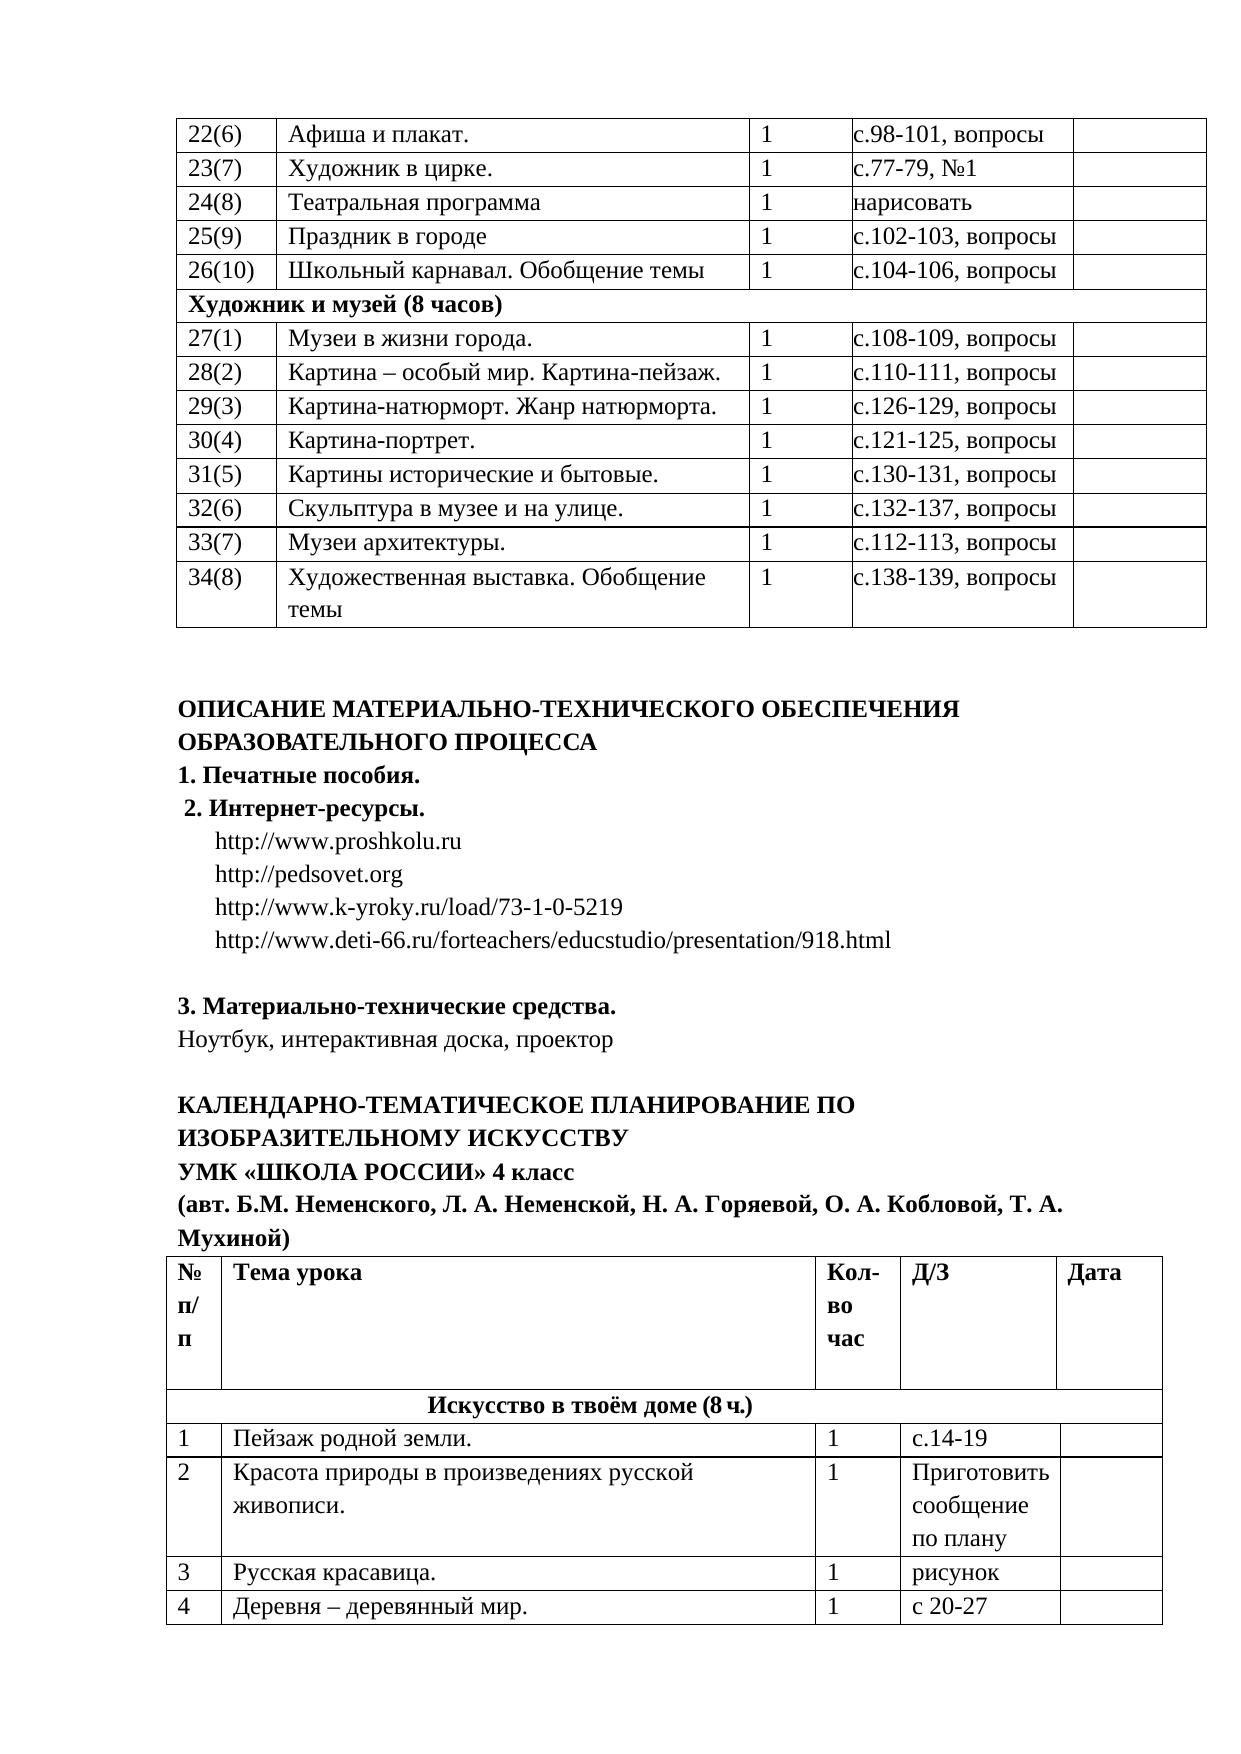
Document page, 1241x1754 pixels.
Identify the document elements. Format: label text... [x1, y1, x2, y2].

table_cell с.98-101, вопросы [853, 119, 1073, 152]
table_cell Приготовить сообщение по плану [901, 1458, 1060, 1556]
table_header Д/З [901, 1257, 1056, 1389]
table_cell с.130-131, вопросы [853, 459, 1073, 492]
text УМК «ШКОЛА РОССИИ» 4 класс [177, 1157, 1152, 1185]
text 1. Печатные пособия. [177, 760, 1152, 789]
text (авт. Б.М. Неменского, Л. А. Неменской, Н. А. Горяевой, О. А. Кобловой, Т. А. Мухиной) [177, 1189, 1152, 1251]
table_cell 1 [750, 119, 852, 152]
table_cell с.14-19 [901, 1424, 1060, 1456]
table_cell 22(6) [177, 119, 276, 152]
table_cell с.77-79, №1 [853, 153, 1073, 186]
table_cell [1061, 1458, 1162, 1556]
table_cell 25(9) [177, 221, 276, 254]
table_cell 31(5) [177, 459, 276, 492]
table_cell Школьный карнавал. Обобщение темы [277, 255, 749, 288]
table_cell с.132-137, вопросы [853, 494, 1073, 526]
table_cell с.102-103, вопросы [853, 221, 1073, 254]
table_cell рисунок [901, 1557, 1060, 1590]
table_header Кол-во час [816, 1257, 900, 1389]
table_cell 29(3) [177, 391, 276, 424]
table_header Дата [1057, 1257, 1162, 1389]
table_cell 2 [167, 1458, 221, 1556]
text http://www.proshkolu.ru [177, 826, 1152, 855]
table_cell [1074, 562, 1206, 627]
table_cell 1 [816, 1591, 900, 1624]
table_cell 1 [750, 562, 852, 627]
table_cell Художественная выставка. Обобщение темы [277, 562, 749, 627]
table_cell [1074, 459, 1206, 492]
table_cell 1 [750, 221, 852, 254]
table_header Тема урока [222, 1257, 815, 1389]
table_cell Картина – особый мир. Картина-пейзаж. [277, 357, 749, 390]
table_cell Художник в цирке. [277, 153, 749, 186]
table_cell Картины исторические и бытовые. [277, 459, 749, 492]
table_cell 1 [816, 1424, 900, 1456]
text Ноутбук, интерактивная доска, проектор [177, 1024, 1152, 1053]
text КАЛЕНДАРНО-ТЕМАТИЧЕСКОЕ ПЛАНИРОВАНИЕ ПО [177, 1091, 1152, 1119]
table_cell 26(10) [177, 255, 276, 288]
table_cell [1074, 255, 1206, 288]
table_cell 23(7) [177, 153, 276, 186]
table_cell 1 [750, 459, 852, 492]
table_cell 1 [750, 187, 852, 220]
table_cell 1 [750, 425, 852, 458]
table_cell [1074, 119, 1206, 152]
table_cell 1 [750, 357, 852, 390]
text ОПИСАНИЕ МАТЕРИАЛЬНО-ТЕХНИЧЕСКОГО ОБЕСПЕЧЕНИЯ ОБРАЗОВАТЕЛЬНОГО ПРОЦЕССА [177, 694, 1152, 756]
table_cell [1074, 425, 1206, 458]
table_cell 24(8) [177, 187, 276, 220]
table_cell Афиша и плакат. [277, 119, 749, 152]
table_cell нарисовать [853, 187, 1073, 220]
text 3. Материально-технические средства. [177, 991, 1152, 1020]
table_cell Художник и музей (8 часов) [177, 290, 1206, 322]
table_cell с.138-139, вопросы [853, 562, 1073, 627]
table_cell 1 [750, 494, 852, 526]
table_cell [1061, 1424, 1162, 1456]
text http://pedsovet.org [177, 859, 1152, 888]
table_cell [1061, 1557, 1162, 1590]
table_cell 3 [167, 1557, 221, 1590]
text http://www.k-yroky.ru/load/73-1-0-5219 [177, 892, 1152, 921]
table_cell с.112-113, вопросы [853, 528, 1073, 561]
table_cell 1 [816, 1458, 900, 1556]
table_cell 4 [167, 1591, 221, 1624]
table_cell Скульптура в музее и на улице. [277, 494, 749, 526]
table_cell [1074, 528, 1206, 561]
table_cell Театральная программа [277, 187, 749, 220]
table_cell 28(2) [177, 357, 276, 390]
table_cell [1074, 221, 1206, 254]
table_cell [1061, 1591, 1162, 1624]
table_cell 1 [750, 323, 852, 356]
table_cell с.110-111, вопросы [853, 357, 1073, 390]
table_cell Музеи в жизни города. [277, 323, 749, 356]
table_cell 1 [750, 255, 852, 288]
table_cell 1 [167, 1424, 221, 1456]
table_cell Русская красавица. [222, 1557, 815, 1590]
table_cell с 20-27 [901, 1591, 1060, 1624]
table_cell 1 [750, 391, 852, 424]
text http://www.deti-66.ru/forteachers/educstudio/presentation/918.html [177, 925, 1152, 954]
table_cell Деревня – деревянный мир. [222, 1591, 815, 1624]
text 2. Интернет-ресурсы. [177, 793, 1152, 822]
table_cell [1074, 494, 1206, 526]
table_cell [1074, 187, 1206, 220]
table_cell 33(7) [177, 528, 276, 561]
table_cell [1074, 323, 1206, 356]
table_cell 30(4) [177, 425, 276, 458]
table_cell 27(1) [177, 323, 276, 356]
table_header №п/п [167, 1257, 221, 1389]
table_cell 1 [750, 153, 852, 186]
table_cell 1 [750, 528, 852, 561]
table_cell Праздник в городе [277, 221, 749, 254]
table_cell [1074, 357, 1206, 390]
table_cell Пейзаж родной земли. [222, 1424, 815, 1456]
table_cell 34(8) [177, 562, 276, 627]
table_cell Картина-портрет. [277, 425, 749, 458]
table_cell Красота природы в произведениях русской живописи. [222, 1458, 815, 1556]
table_cell [1074, 391, 1206, 424]
table_cell с.121-125, вопросы [853, 425, 1073, 458]
table_cell с.108-109, вопросы [853, 323, 1073, 356]
table_cell Музеи архитектуры. [277, 528, 749, 561]
table_cell с.104-106, вопросы [853, 255, 1073, 288]
table_cell 32(6) [177, 494, 276, 526]
table_cell 1 [816, 1557, 900, 1590]
table_cell Искусство в твоём доме (8 ч.) [167, 1390, 1162, 1422]
table_cell [1074, 153, 1206, 186]
table_cell Картина-натюрморт. Жанр натюрморта. [277, 391, 749, 424]
table_cell с.126-129, вопросы [853, 391, 1073, 424]
text ИЗОБРАЗИТЕЛЬНОМУ ИСКУССТВУ [177, 1123, 1152, 1152]
